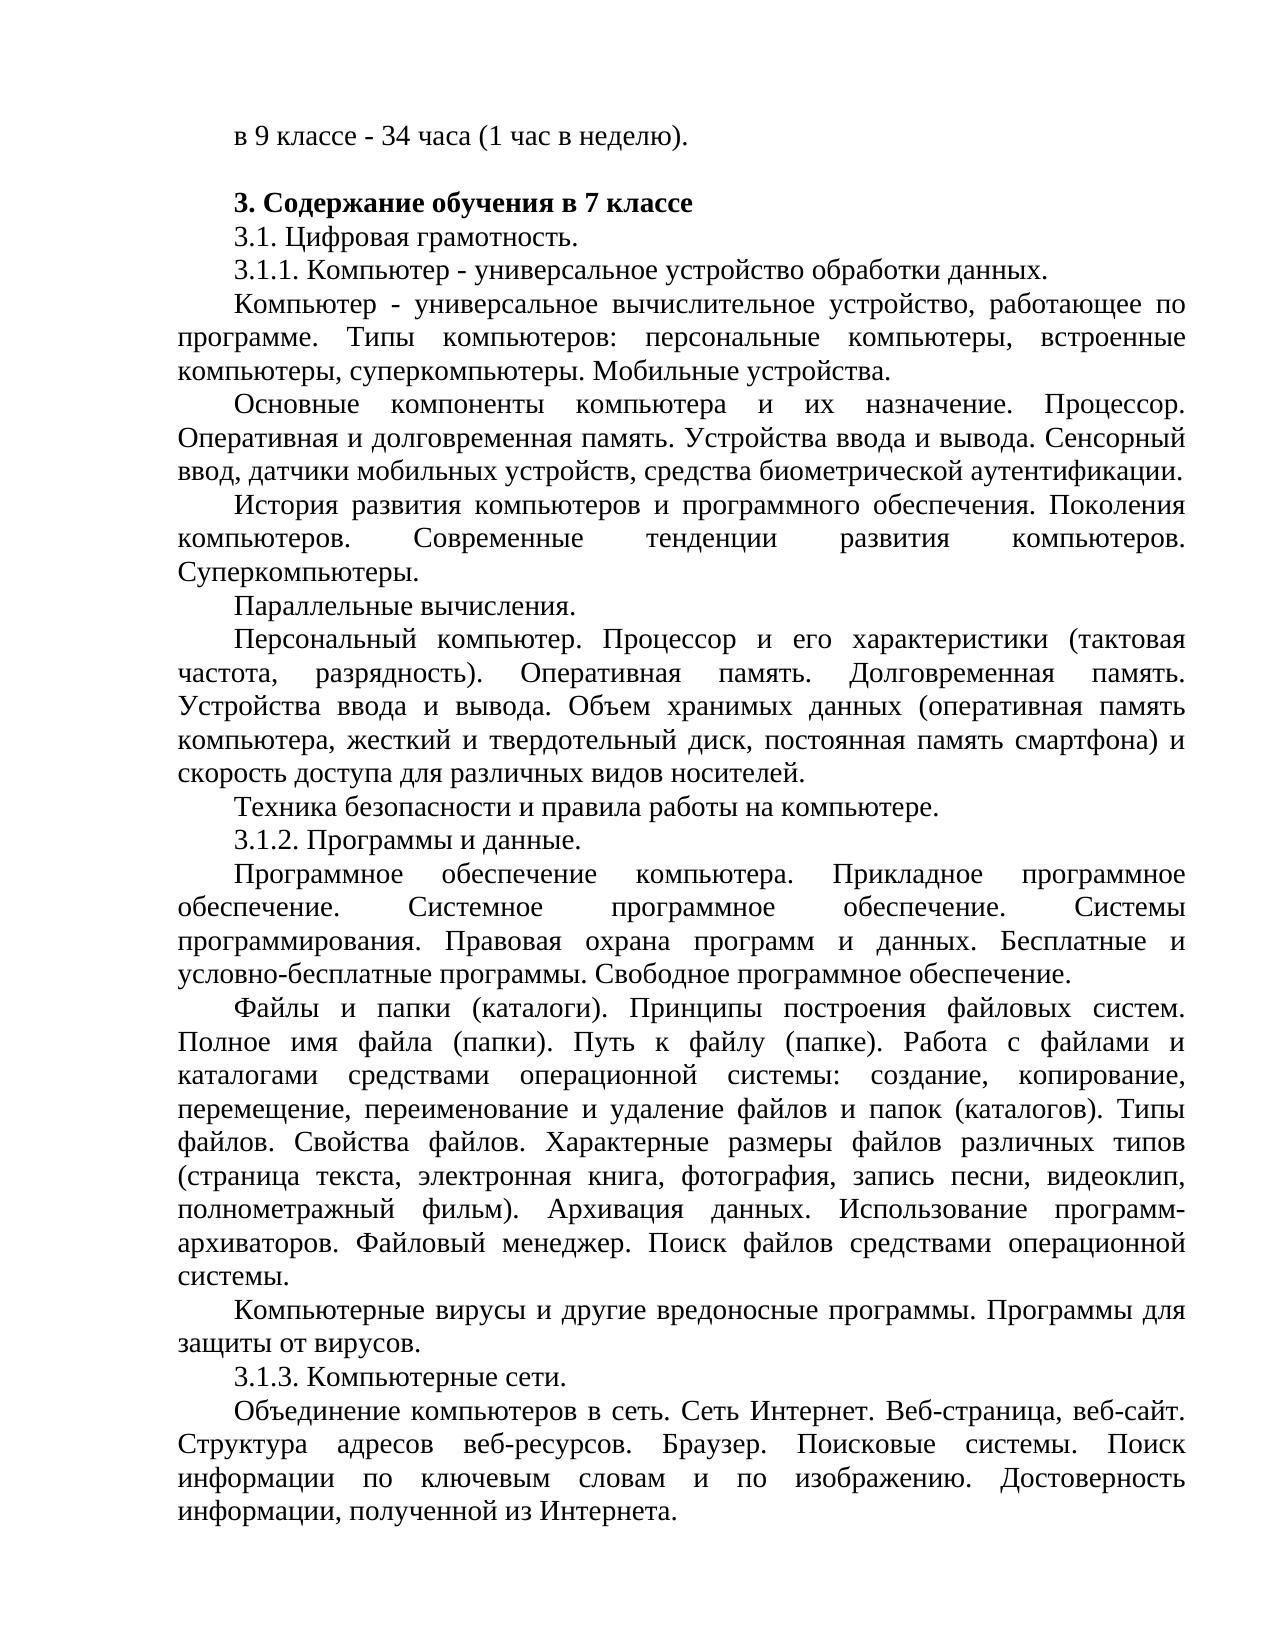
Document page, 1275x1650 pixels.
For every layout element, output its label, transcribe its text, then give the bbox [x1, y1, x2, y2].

text Объединение компьютеров в сеть. Сеть Интернет. Веб-страница, веб-сайт. Структура адресов веб-ресурсов. Браузер. Поисковые системы. Поиск информации по ключевым словам и по изображению. Достоверность информации, полученной из Интернета. [177, 1393, 1186, 1527]
text Техника безопасности и правила работы на компьютере. [177, 789, 1186, 822]
text 3.1.1. Компьютер - универсальное устройство обработки данных. [177, 252, 1186, 286]
text 3.1.2. Программы и данные. [177, 822, 1186, 856]
text Основные компоненты компьютера и их назначение. Процессор. Оперативная и долговременная память. Устройства ввода и вывода. Сенсорный ввод, датчики мобильных устройств, средства биометрической аутентификации. [177, 386, 1186, 487]
text 3.1.3. Компьютерные сети. [177, 1359, 1186, 1393]
text Персональный компьютер. Процессор и его характеристики (тактовая частота, разрядность). Оперативная память. Долговременная память. Устройства ввода и вывода. Объем хранимых данных (оперативная память компьютера, жесткий и твердотельный диск, постоянная память смартфона) и скорость доступа для различных видов носителей. [177, 621, 1186, 789]
text в 9 классе - 34 часа (1 час в неделю). [177, 118, 1186, 152]
text Файлы и папки (каталоги). Принципы построения файловых систем. Полное имя файла (папки). Путь к файлу (папке). Работа с файлами и каталогами средствами операционной системы: создание, копирование, перемещение, переименование и удаление файлов и папок (каталогов). Типы файлов. Свойства файлов. Характерные размеры файлов различных типов (страница текста, электронная книга, фотография, запись песни, видеоклип, полнометражный фильм). Архивация данных. Использование программ-архиваторов. Файловый менеджер. Поиск файлов средствами операционной системы. [177, 990, 1186, 1292]
text Программное обеспечение компьютера. Прикладное программное обеспечение. Системное программное обеспечение. Системы программирования. Правовая охрана программ и данных. Бесплатные и условно-бесплатные программы. Свободное программное обеспечение. [177, 856, 1186, 990]
text Параллельные вычисления. [177, 588, 1186, 621]
text 3.1. Цифровая грамотность. [177, 219, 1186, 252]
text 3. Содержание обучения в 7 классе [177, 185, 1186, 219]
text Компьютер - универсальное вычислительное устройство, работающее по программе. Типы компьютеров: персональные компьютеры, встроенные компьютеры, суперкомпьютеры. Мобильные устройства. [177, 286, 1186, 386]
text История развития компьютеров и программного обеспечения. Поколения компьютеров. Современные тенденции развития компьютеров. Суперкомпьютеры. [177, 487, 1186, 588]
text Компьютерные вирусы и другие вредоносные программы. Программы для защиты от вирусов. [177, 1292, 1186, 1359]
